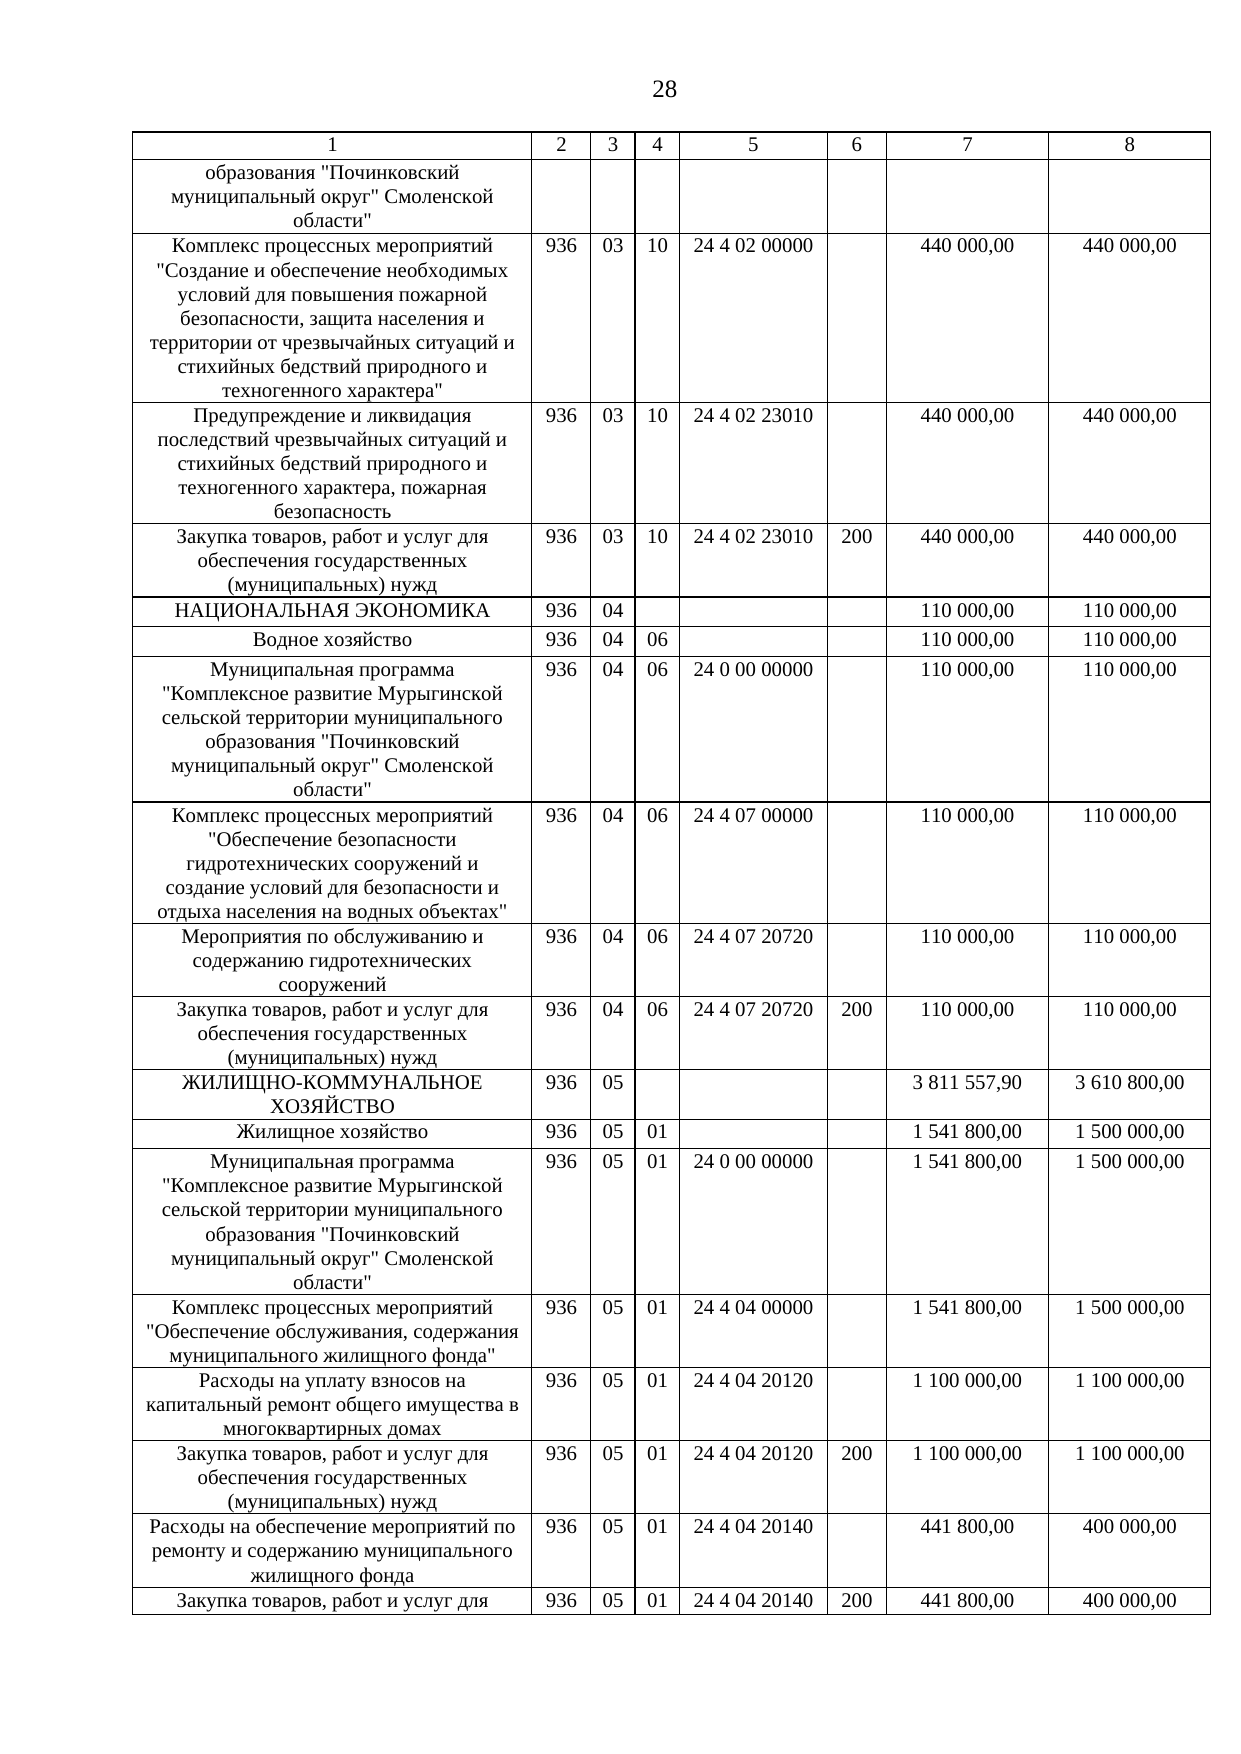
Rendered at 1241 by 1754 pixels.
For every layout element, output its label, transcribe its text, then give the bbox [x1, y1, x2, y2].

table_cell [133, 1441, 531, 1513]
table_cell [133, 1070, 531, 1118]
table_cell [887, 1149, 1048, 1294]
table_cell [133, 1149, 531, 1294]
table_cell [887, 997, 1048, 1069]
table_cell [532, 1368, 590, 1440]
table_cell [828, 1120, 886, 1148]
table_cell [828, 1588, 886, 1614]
table_header 1 [133, 133, 531, 159]
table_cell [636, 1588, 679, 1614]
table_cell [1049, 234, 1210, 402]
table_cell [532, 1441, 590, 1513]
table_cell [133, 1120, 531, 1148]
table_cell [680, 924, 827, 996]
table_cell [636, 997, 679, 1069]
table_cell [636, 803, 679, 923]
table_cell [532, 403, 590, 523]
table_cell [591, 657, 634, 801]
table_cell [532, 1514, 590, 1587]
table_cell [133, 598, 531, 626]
table_header 4 [636, 133, 679, 159]
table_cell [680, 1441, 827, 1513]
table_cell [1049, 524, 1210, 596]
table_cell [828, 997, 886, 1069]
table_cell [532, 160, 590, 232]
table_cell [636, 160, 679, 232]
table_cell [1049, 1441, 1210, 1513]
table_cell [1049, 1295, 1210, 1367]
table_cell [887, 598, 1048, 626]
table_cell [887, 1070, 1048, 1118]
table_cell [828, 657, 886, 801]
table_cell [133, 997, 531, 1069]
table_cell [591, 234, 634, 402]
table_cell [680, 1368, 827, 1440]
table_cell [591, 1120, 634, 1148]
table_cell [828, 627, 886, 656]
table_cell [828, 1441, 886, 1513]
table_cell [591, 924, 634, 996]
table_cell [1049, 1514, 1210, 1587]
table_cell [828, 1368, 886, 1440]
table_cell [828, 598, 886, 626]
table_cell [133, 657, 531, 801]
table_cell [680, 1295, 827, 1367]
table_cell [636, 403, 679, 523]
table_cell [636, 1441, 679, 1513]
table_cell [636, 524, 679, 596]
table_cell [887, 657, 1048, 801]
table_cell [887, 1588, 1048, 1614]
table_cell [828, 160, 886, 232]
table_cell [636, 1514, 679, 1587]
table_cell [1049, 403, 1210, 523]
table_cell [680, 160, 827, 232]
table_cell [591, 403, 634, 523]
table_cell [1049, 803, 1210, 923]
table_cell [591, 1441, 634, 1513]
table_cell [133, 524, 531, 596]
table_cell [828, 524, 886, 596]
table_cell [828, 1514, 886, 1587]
table_header 2 [532, 133, 590, 159]
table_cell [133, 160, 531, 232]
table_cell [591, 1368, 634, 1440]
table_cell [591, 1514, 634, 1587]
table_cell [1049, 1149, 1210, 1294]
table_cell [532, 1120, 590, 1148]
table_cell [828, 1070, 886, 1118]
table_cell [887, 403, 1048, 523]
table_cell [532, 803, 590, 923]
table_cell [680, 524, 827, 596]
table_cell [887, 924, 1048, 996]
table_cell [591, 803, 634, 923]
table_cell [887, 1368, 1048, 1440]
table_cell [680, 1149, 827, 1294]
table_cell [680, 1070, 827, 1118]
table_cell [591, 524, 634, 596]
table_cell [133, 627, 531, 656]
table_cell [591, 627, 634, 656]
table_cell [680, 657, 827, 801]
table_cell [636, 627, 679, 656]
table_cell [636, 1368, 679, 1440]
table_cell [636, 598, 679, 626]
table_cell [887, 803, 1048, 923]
table_header 7 [887, 133, 1048, 159]
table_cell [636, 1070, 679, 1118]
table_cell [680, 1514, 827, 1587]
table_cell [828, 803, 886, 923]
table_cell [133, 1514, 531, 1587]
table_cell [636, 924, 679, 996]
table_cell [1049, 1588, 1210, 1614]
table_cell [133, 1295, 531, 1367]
table_header 5 [680, 133, 827, 159]
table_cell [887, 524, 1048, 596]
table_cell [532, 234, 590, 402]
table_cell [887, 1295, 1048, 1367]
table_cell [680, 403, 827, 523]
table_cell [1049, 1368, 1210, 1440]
table_header 6 [828, 133, 886, 159]
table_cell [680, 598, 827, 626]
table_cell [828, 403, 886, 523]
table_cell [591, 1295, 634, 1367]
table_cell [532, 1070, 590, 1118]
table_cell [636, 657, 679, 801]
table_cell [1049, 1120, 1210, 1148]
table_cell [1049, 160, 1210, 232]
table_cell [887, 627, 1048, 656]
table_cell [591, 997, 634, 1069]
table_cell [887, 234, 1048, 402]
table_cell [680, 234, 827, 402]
table_header 8 [1049, 133, 1210, 159]
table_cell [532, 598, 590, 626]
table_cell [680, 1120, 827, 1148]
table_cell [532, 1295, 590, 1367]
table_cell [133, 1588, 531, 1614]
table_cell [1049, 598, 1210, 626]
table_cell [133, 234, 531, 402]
table_header 3 [591, 133, 634, 159]
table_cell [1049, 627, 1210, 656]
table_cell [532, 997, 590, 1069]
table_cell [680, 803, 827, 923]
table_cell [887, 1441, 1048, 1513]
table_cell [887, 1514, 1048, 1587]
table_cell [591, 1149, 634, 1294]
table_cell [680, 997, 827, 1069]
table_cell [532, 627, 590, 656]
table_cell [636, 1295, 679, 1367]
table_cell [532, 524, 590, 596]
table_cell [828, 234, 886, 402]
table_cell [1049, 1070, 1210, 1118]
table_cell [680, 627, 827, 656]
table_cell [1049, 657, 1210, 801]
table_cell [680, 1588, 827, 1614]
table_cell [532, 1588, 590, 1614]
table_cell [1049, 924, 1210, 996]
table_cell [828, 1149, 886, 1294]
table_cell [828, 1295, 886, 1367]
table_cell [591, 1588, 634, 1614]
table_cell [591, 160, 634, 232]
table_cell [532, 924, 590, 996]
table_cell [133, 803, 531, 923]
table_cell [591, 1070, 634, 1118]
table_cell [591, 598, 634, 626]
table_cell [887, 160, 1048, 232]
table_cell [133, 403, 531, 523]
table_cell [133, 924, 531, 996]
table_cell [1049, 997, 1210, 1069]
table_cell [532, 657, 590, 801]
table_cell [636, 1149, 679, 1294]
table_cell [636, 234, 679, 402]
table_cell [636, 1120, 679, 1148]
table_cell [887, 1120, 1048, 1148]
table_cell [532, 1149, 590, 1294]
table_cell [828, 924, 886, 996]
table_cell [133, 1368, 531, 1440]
